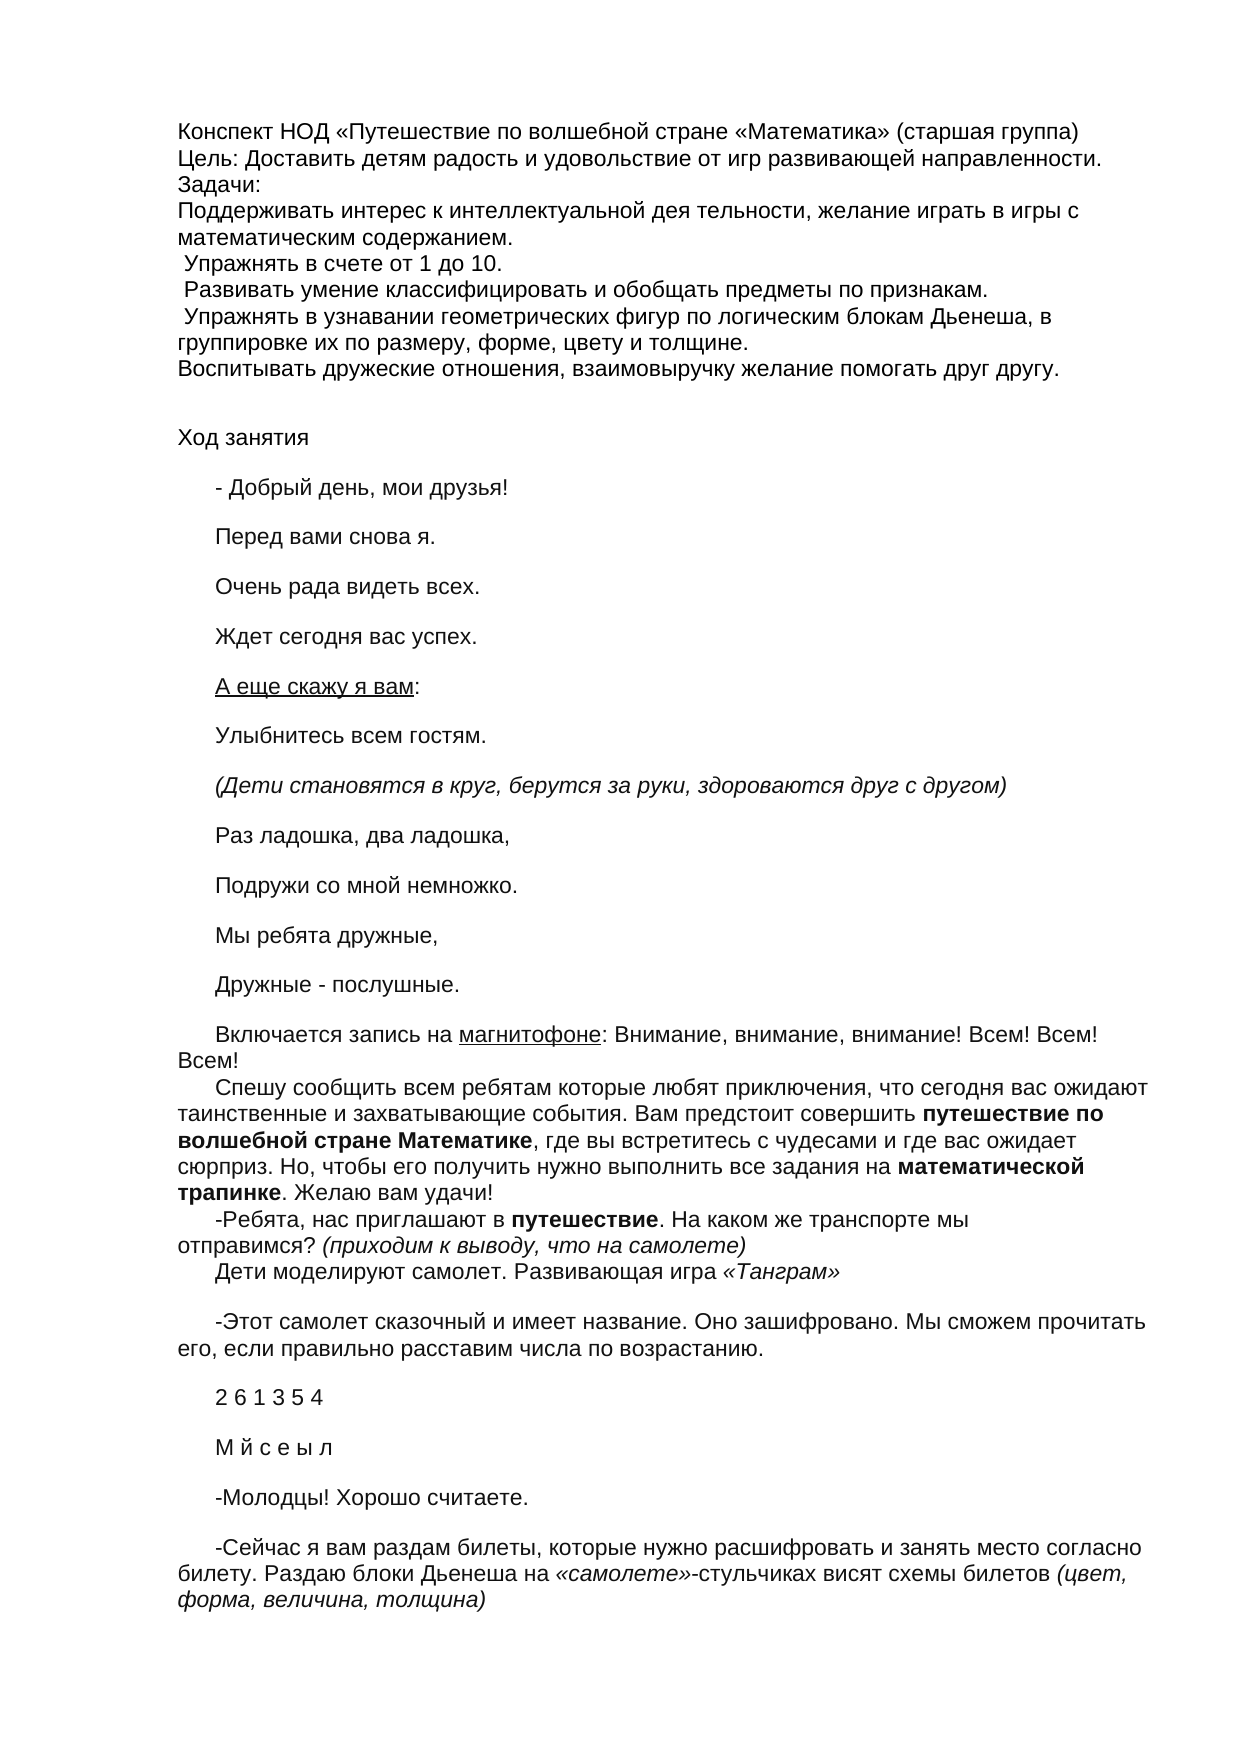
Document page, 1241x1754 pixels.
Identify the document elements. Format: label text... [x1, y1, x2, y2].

text Конспект НОД «Путешествие по волшебной стране «Математика» (старшая группа) [177, 118, 1152, 144]
text Поддерживать интерес к интеллектуальной дея тельности, желание играть в игры с математическим содержанием. [177, 197, 1152, 250]
text Включается запись на магнитофоне: Внимание, внимание, внимание! Всем! Всем! Всем! [177, 1021, 1152, 1074]
text Дети моделируют самолет. Развивающая игра «Танграм» [177, 1258, 1152, 1285]
text Ход занятия [177, 424, 1152, 450]
text (Дети становятся в круг, берутся за руки, здороваются друг с другом) [177, 772, 1152, 798]
text Очень рада видеть всех. [177, 573, 1152, 599]
text -Молодцы! Хорошо считаете. [177, 1484, 1152, 1510]
text Улыбнитесь всем гостям. [177, 722, 1152, 749]
text М й с е ы л [177, 1434, 1152, 1460]
text Задачи: [177, 171, 1152, 197]
text - Добрый день, мои друзья! [177, 473, 1152, 500]
text Перед вами снова я. [177, 523, 1152, 549]
text -Ребята, нас приглашают в путешествие. На каком же транспорте мы отправимся? (приходим к выводу, что на самолете) [177, 1206, 1152, 1258]
text Дружные - послушные. [177, 971, 1152, 998]
text Мы ребята дружные, [177, 922, 1152, 948]
text А еще скажу я вам: [177, 673, 1152, 699]
text Цель: Доставить детям радость и удовольствие от игр развивающей направленности. [177, 144, 1152, 171]
text Упражнять в счете от 1 до 10. [177, 250, 1152, 276]
text -Этот самолет сказочный и имеет название. Оно зашифровано. Мы сможем прочитать его, если правильно расставим числа по возрастанию. [177, 1308, 1152, 1361]
text Раз ладошка, два ладошка, [177, 822, 1152, 848]
text Ждет сегодня вас успех. [177, 623, 1152, 649]
text -Сейчас я вам раздам билеты, которые нужно расшифровать и занять место согласно билету. Раздаю блоки Дьенеша на «самолете»-стульчиках висят схемы билетов (цвет, форма, величина, толщина) [177, 1534, 1152, 1613]
text 2 6 1 3 5 4 [177, 1384, 1152, 1411]
text Упражнять в узнавании геометрических фигур по логическим блокам Дьенеша, в группировке их по размеру, форме, цвету и толщине. [177, 303, 1152, 355]
text Воспитывать дружеские отношения, взаимовыручку желание помогать друг другу. [177, 355, 1152, 382]
text Развивать умение классифицировать и обобщать предметы по признакам. [177, 276, 1152, 303]
text Спешу сообщить всем ребятам которые любят приключения, что сегодня вас ожидают таинственные и захватывающие события. Вам предстоит совершить путешествие по волшебной стране Математике, где вы встретитесь с чудесами и где вас ожидает сюрприз. Но, чтобы его получить нужно выполнить все задания на математической трапинке. Желаю вам удачи! [177, 1074, 1152, 1206]
text Подружи со мной немножко. [177, 872, 1152, 898]
